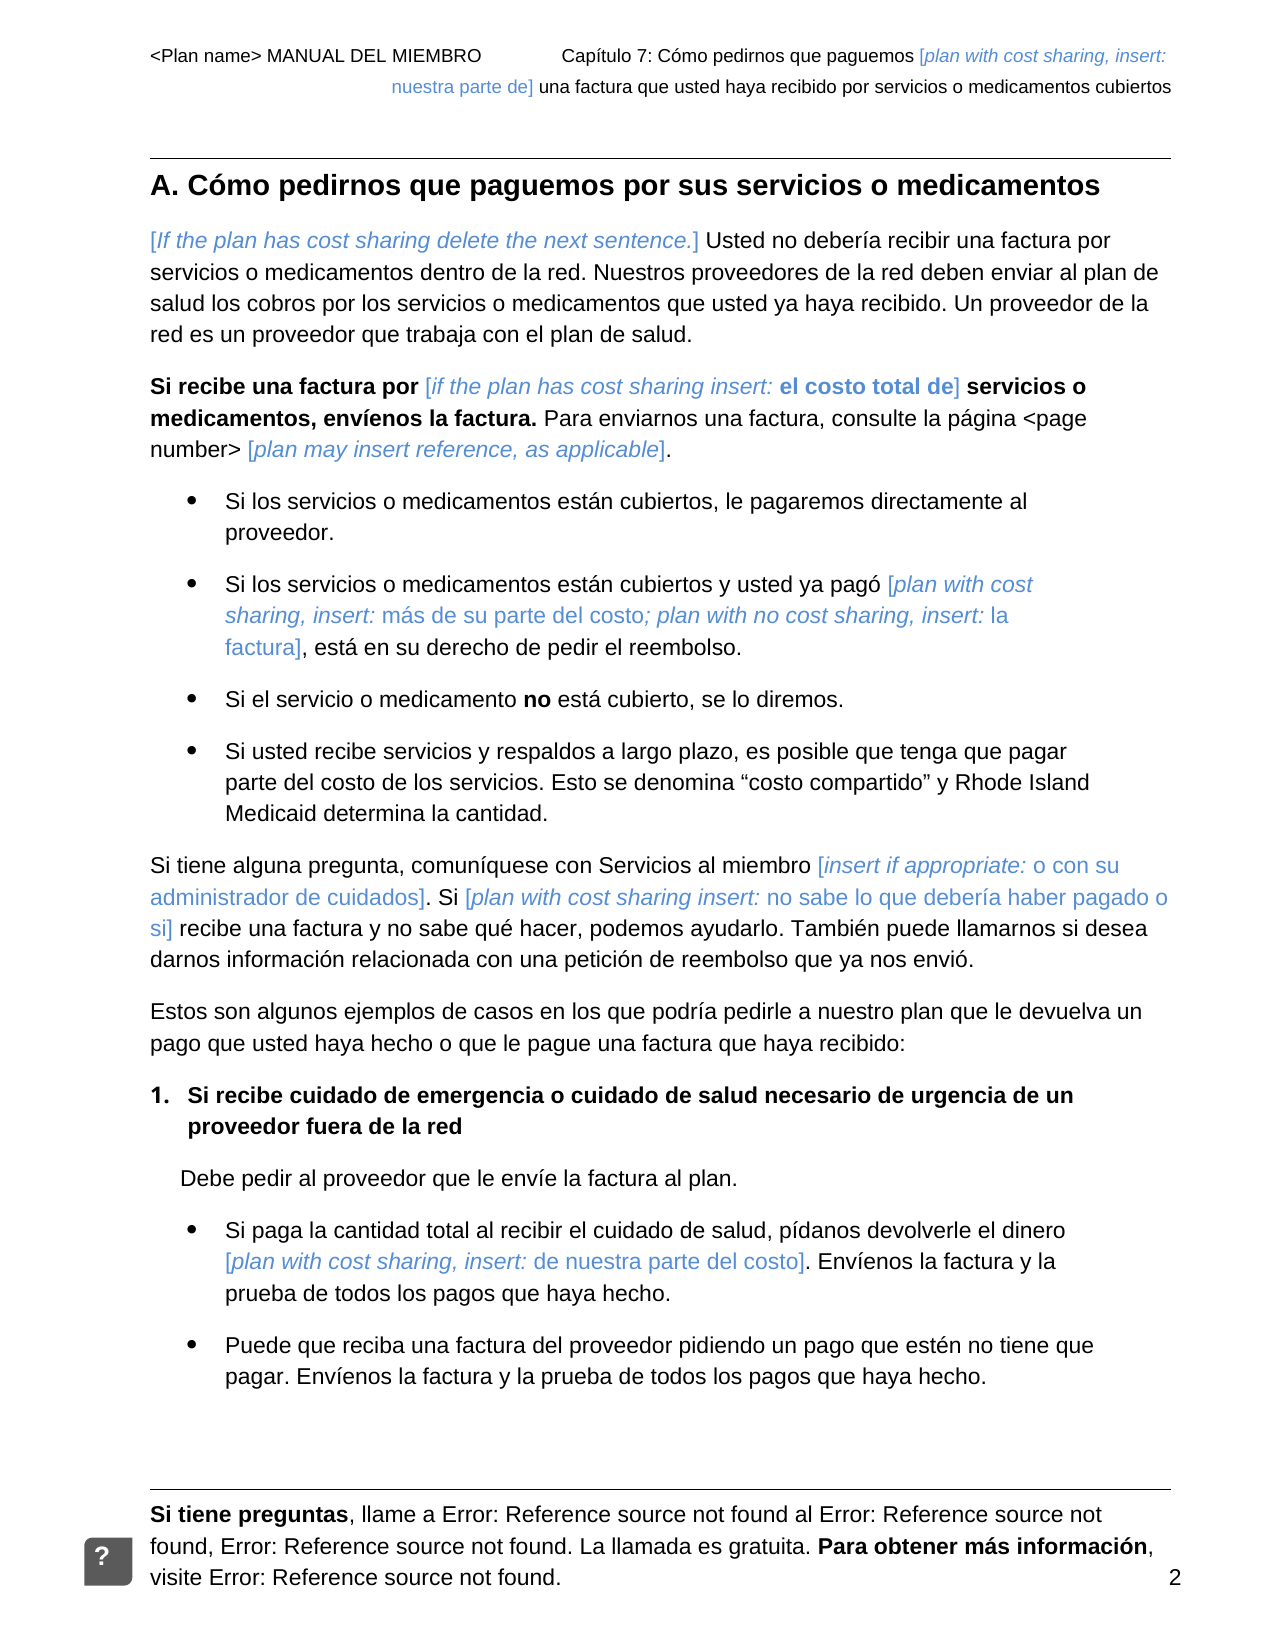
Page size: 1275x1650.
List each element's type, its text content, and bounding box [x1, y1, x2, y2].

subtitle Cómo pedirnos que paguemos por sus servicios o medicamentos [150, 159, 1171, 203]
text [If the plan has cost sharing delete the next sentence.] Usted no debería recibir una factura por servicios o medicamentos dentro de la red. Nuestros proveedores de la red deben enviar al plan de salud los cobros por los servicios o medicamentos que usted ya haya recibido. Un proveedor de la red es un proveedor que trabaja con el plan de salud. [150, 224, 1171, 349]
text Si tiene alguna pregunta, comuníquese con Servicios al miembro [insert if appropriate: o con su administrador de cuidados]. Si [plan with cost sharing insert: no sabe lo que debería haber pagado o si] recibe una factura y no sabe qué hacer, podemos ayudarlo. También puede llamarnos si desea darnos información relacionada con una petición de reembolso que ya nos envió. [150, 849, 1171, 974]
list Si el servicio o medicamento no está cubierto, se lo diremos. [187, 682, 1096, 713]
text Debe pedir al proveedor que le envíe la factura al plan. [180, 1161, 1096, 1193]
text Si recibe una factura por [if the plan has cost sharing insert: el costo total de] servicios o medicamentos, envíenos la factura. Para enviarnos una factura, consulte la página <page number> [plan may insert reference, as applicable]. [150, 370, 1171, 463]
text Estos son algunos ejemplos de casos en los que podría pedirle a nuestro plan que le devuelva un pago que usted haya hecho o que le pague una factura que haya recibido: [150, 995, 1171, 1057]
list Si paga la cantidad total al recibir el cuidado de salud, pídanos devolverle el dinero [plan with cost sharing, insert: de nuestra parte del costo]. Envíenos la factura y la prueba de todos los pagos que haya hecho. [187, 1213, 1096, 1307]
list Si los servicios o medicamentos están cubiertos, le pagaremos directamente al proveedor. [187, 484, 1096, 547]
list Si los servicios o medicamentos están cubiertos y usted ya pagó [plan with cost sharing, insert: más de su parte del costo; plan with no cost sharing, insert: la factura], está en su derecho de pedir el reembolso. [187, 568, 1096, 661]
list Si usted recibe servicios y respaldos a largo plazo, es posible que tenga que pagar parte del costo de los servicios. Esto se denomina “costo compartido” y Rhode Island Medicaid determina la cantidad. [187, 734, 1096, 828]
list Puede que reciba una factura del proveedor pidiendo un pago que estén no tiene que pagar. Envíenos la factura y la prueba de todos los pagos que haya hecho. [187, 1328, 1096, 1391]
list Si recibe cuidado de emergencia o cuidado de salud necesario de urgencia de un proveedor fuera de la red [150, 1078, 1096, 1141]
